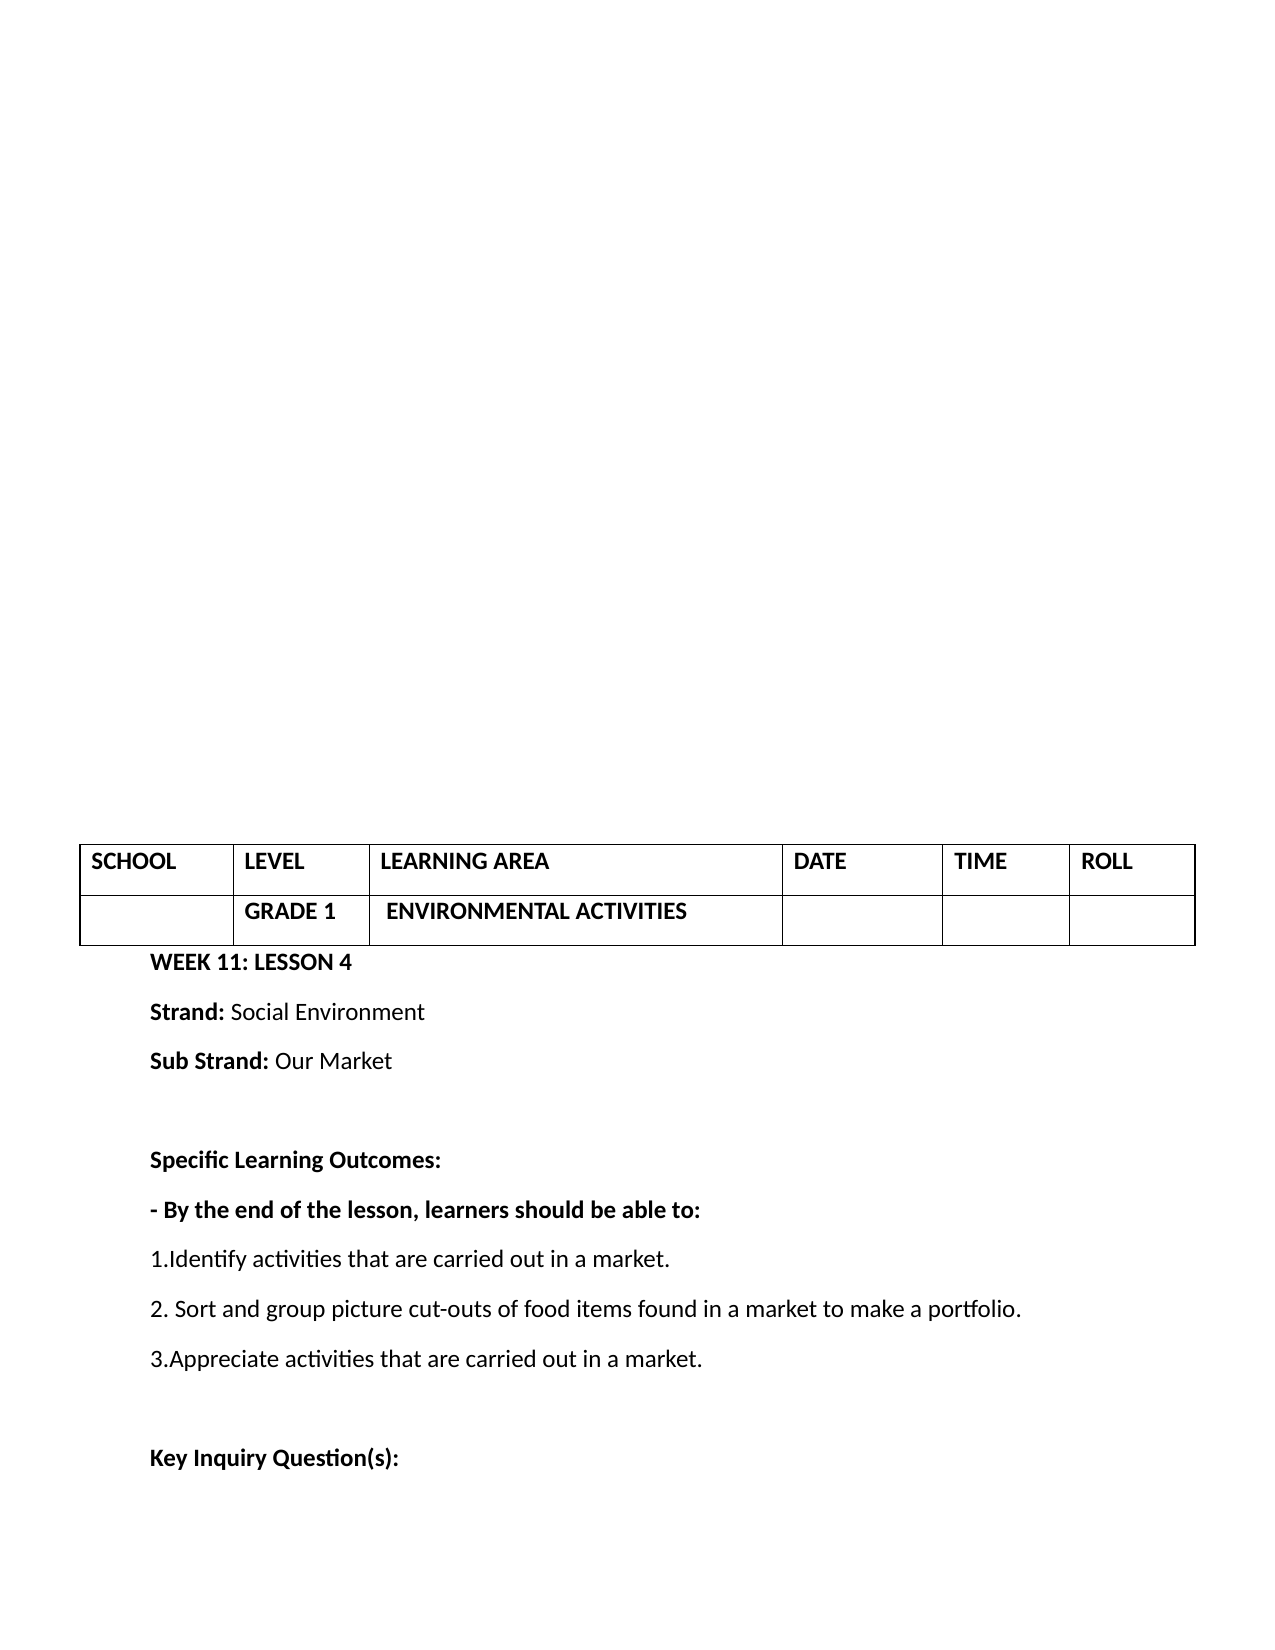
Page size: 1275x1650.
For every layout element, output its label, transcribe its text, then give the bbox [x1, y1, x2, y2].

table_cell [1070, 896, 1194, 945]
table_header DATE [783, 845, 942, 894]
table_cell [943, 896, 1069, 945]
table_header LEVEL [234, 845, 369, 894]
table_header SCHOOL [81, 845, 233, 894]
text 2. Sort and group picture cut-outs of food items found in a market to make a portfolio. [150, 1293, 1125, 1324]
table_header TIME [943, 845, 1069, 894]
table_cell [81, 896, 233, 945]
table_cell GRADE 1 [234, 896, 369, 945]
text - By the end of the lesson, learners should be able to: [150, 1194, 1125, 1224]
text Sub Strand: Our Market [150, 1045, 1125, 1076]
text Specific Learning Outcomes: [150, 1144, 1125, 1175]
table_header ROLL [1070, 845, 1194, 894]
table_header LEARNING AREA [370, 845, 782, 894]
table_cell ENVIRONMENTAL ACTIVITIES [370, 896, 782, 945]
text WEEK 11: LESSON 4 [150, 946, 1125, 977]
text 1.Identify activities that are carried out in a market. [150, 1243, 1125, 1274]
table_cell [783, 896, 942, 945]
text Strand: Social Environment [150, 996, 1125, 1026]
text Key Inquiry Question(s): [150, 1442, 1125, 1472]
text 3.Appreciate activities that are carried out in a market. [150, 1343, 1125, 1373]
